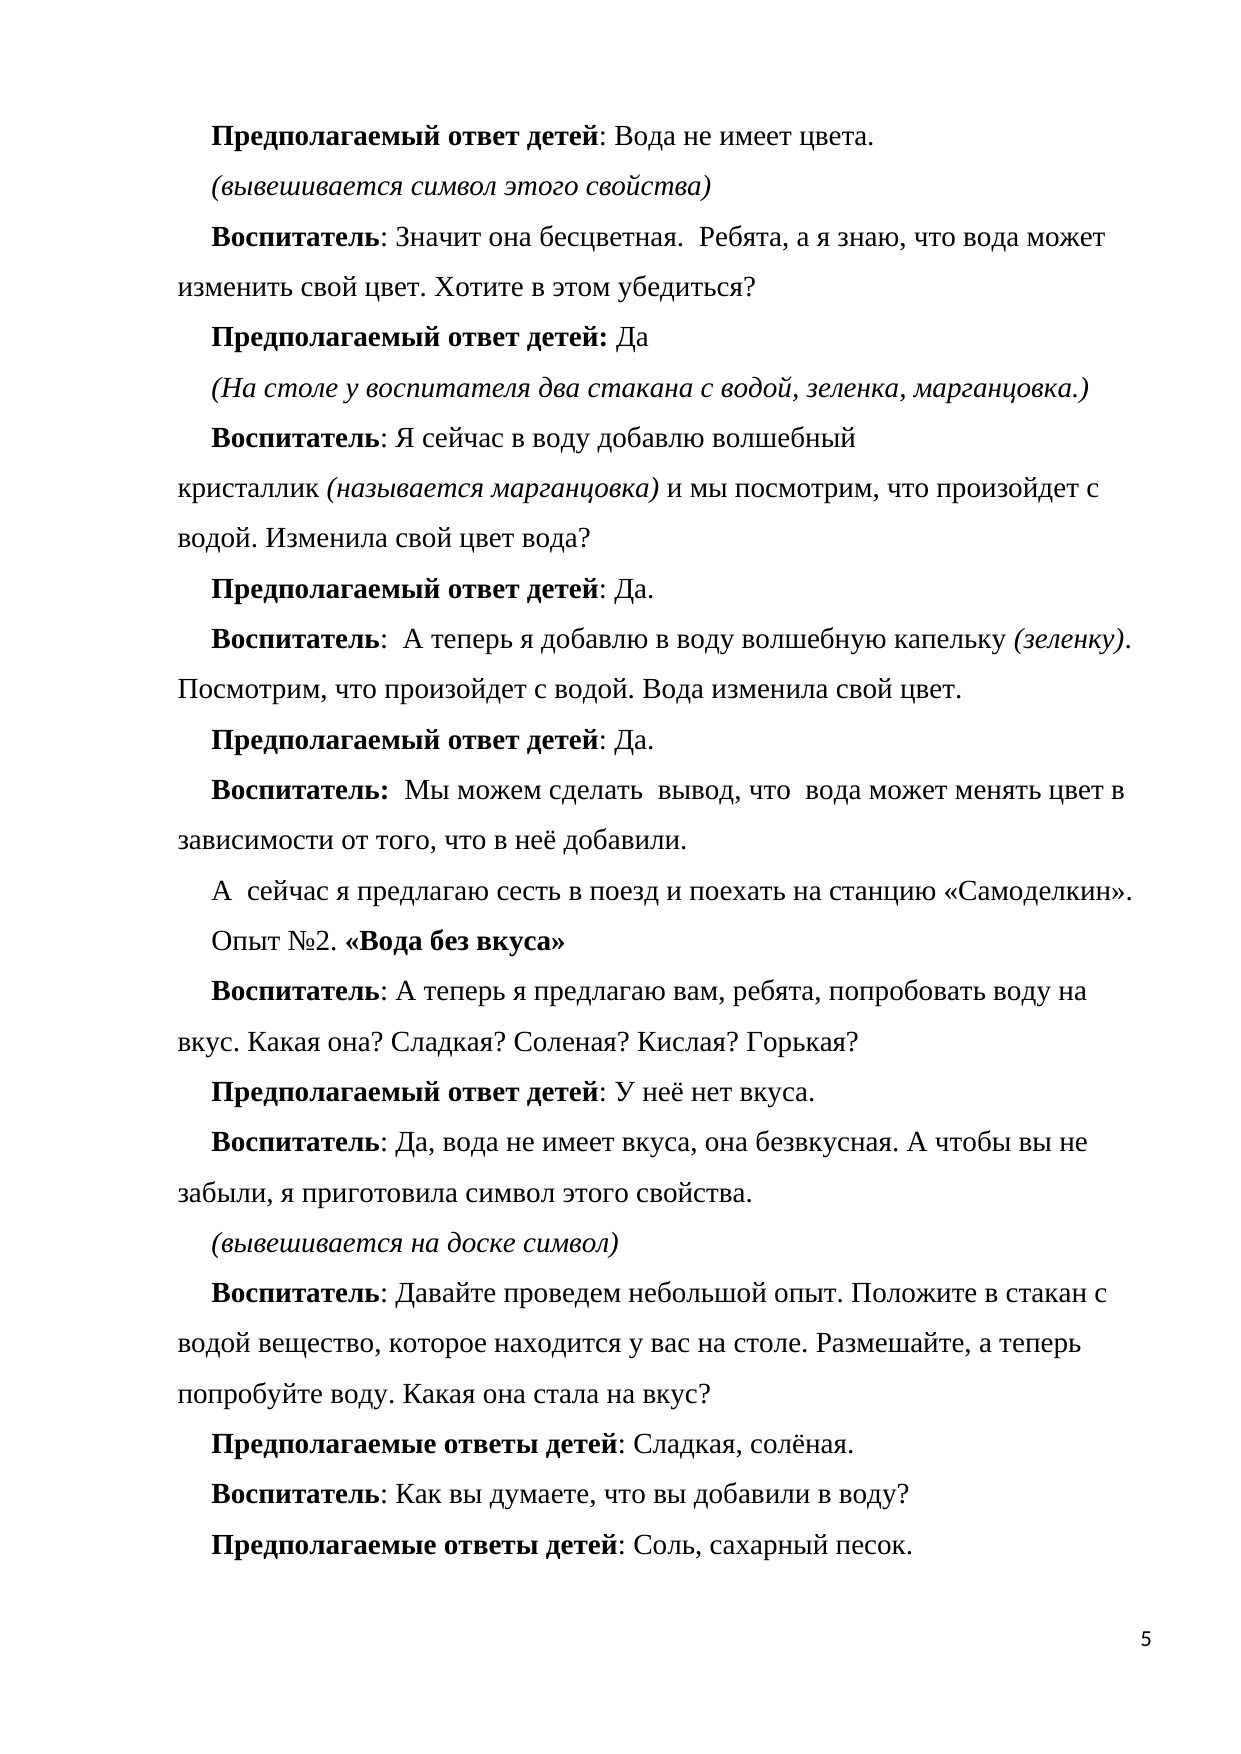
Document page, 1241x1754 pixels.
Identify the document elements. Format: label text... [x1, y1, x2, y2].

text Предполагаемые ответы детей: Соль, сахарный песок. [177, 1527, 1152, 1560]
text Предполагаемый ответ детей: Да. [177, 571, 1152, 604]
text (вывешивается символ этого свойства) [177, 168, 1152, 202]
text Предполагаемый ответ детей: Да [177, 319, 1152, 353]
text Воспитатель: А теперь я добавлю в воду волшебную капельку (зеленку). Посмотрим, что произойдет с водой. Вода изменила свой цвет. [177, 621, 1152, 705]
text Предполагаемый ответ детей: У неё нет вкуса. [177, 1074, 1152, 1108]
text Опыт №2. «Вода без вкуса» [177, 923, 1152, 957]
text Предполагаемый ответ детей: Да. [177, 722, 1152, 755]
text Предполагаемые ответы детей: Сладкая, солёная. [177, 1426, 1152, 1460]
text Воспитатель: Как вы думаете, что вы добавили в воду? [177, 1477, 1152, 1510]
text Предполагаемый ответ детей: Вода не имеет цвета. [177, 118, 1152, 152]
text А сейчас я предлагаю сесть в поезд и поехать на станцию «Самоделкин». [177, 873, 1152, 906]
text (вывешивается на доске символ) [177, 1225, 1152, 1258]
text Воспитатель: Я сейчас в воду добавлю волшебный кристаллик (называется марганцовка) и мы посмотрим, что произойдет с водой. Изменила свой цвет вода? [177, 420, 1152, 554]
text Воспитатель: Мы можем сделать вывод, что вода может менять цвет в зависимости от того, что в неё добавили. [177, 772, 1152, 856]
text (На столе у воспитателя два стакана с водой, зеленка, марганцовка.) [177, 370, 1152, 403]
text Воспитатель: А теперь я предлагаю вам, ребята, попробовать воду на вкус. Какая она? Сладкая? Соленая? Кислая? Горькая? [177, 973, 1152, 1057]
text Воспитатель: Значит она бесцветная. Ребята, а я знаю, что вода может изменить свой цвет. Хотите в этом убедиться? [177, 219, 1152, 303]
text Воспитатель: Давайте проведем небольшой опыт. Положите в стакан с водой вещество, которое находится у вас на столе. Размешайте, а теперь попробуйте воду. Какая она стала на вкус? [177, 1275, 1152, 1409]
text Воспитатель: Да, вода не имеет вкуса, она безвкусная. А чтобы вы не забыли, я приготовила символ этого свойства. [177, 1124, 1152, 1208]
